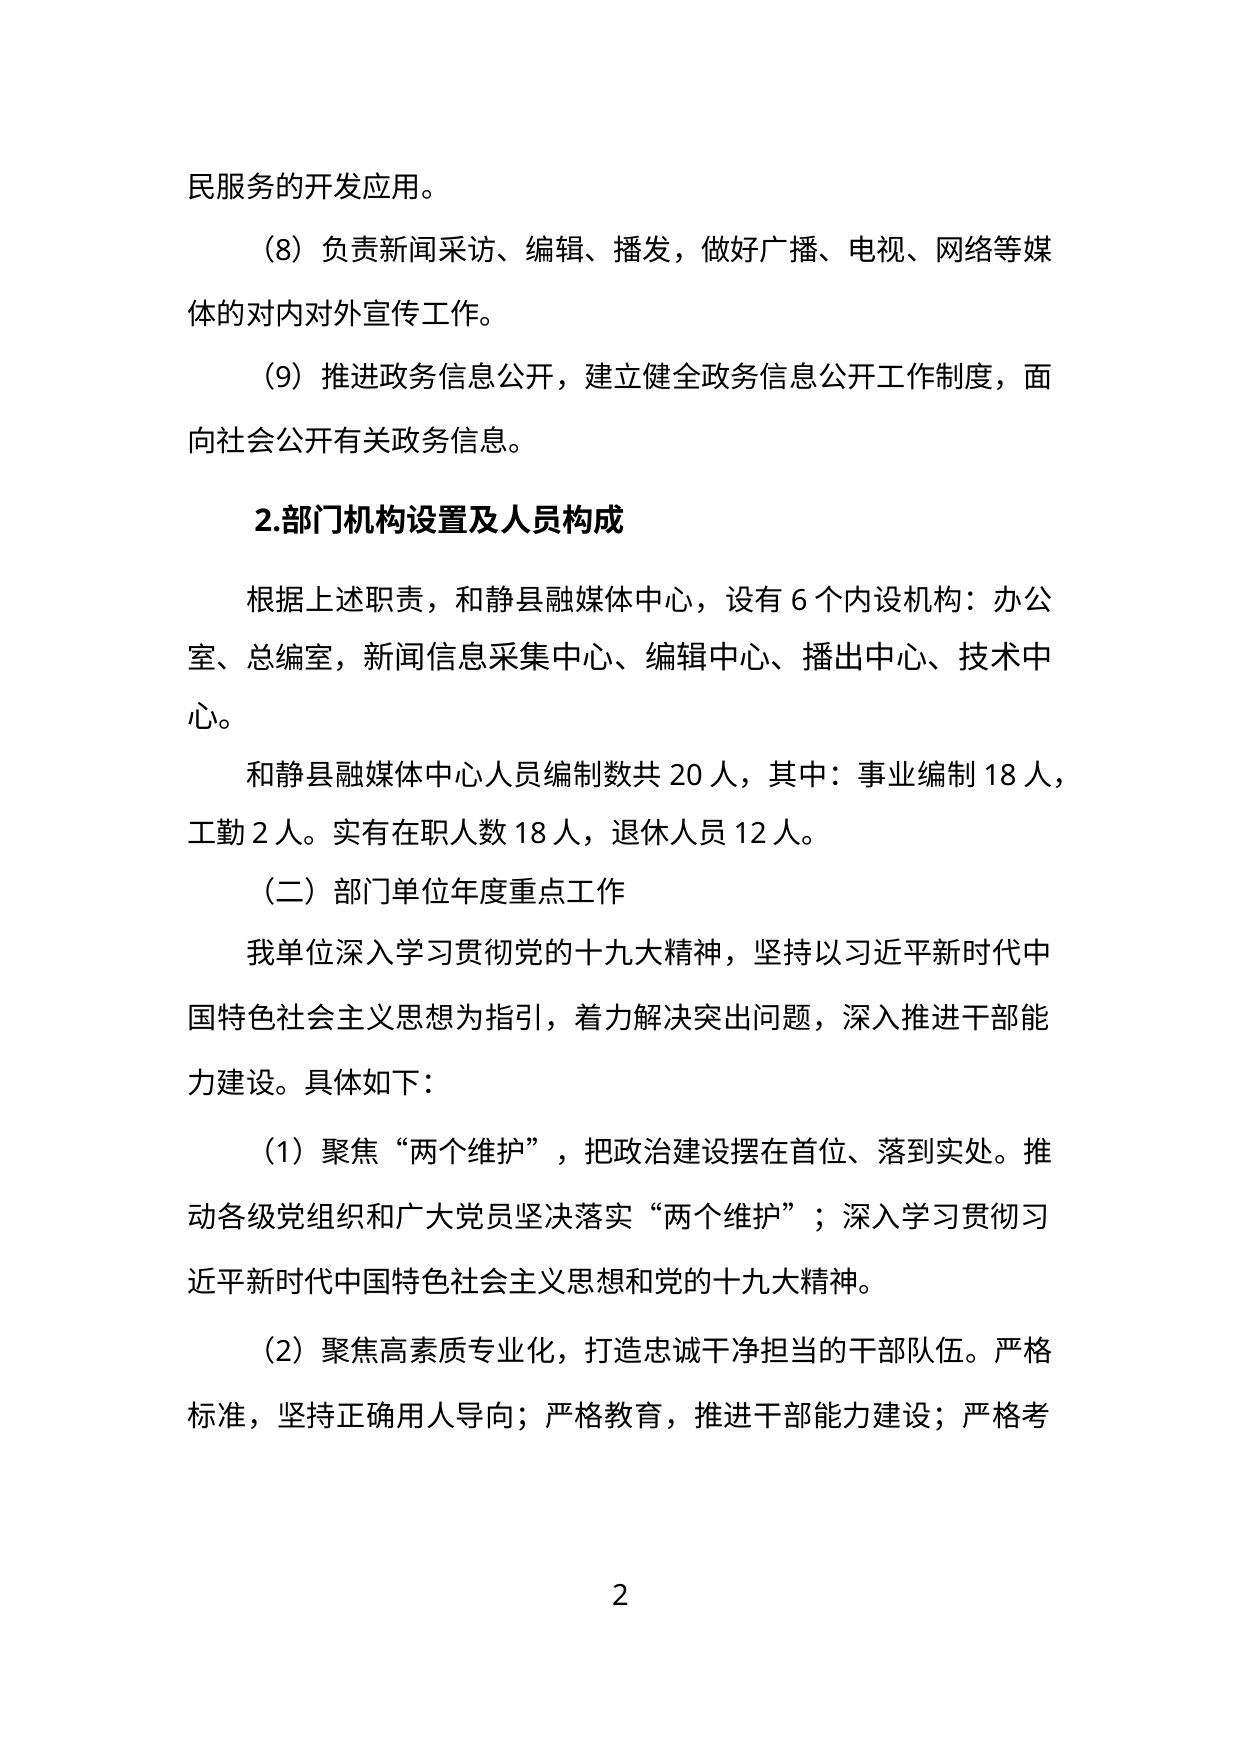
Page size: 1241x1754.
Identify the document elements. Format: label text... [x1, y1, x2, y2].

text 我单位深入学习贯彻党的十九大精神，坚持以习近平新时代中国特色社会主义思想为指引，着力解决突出问题，深入推进干部能力建设。具体如下： [187, 918, 1053, 1113]
list 负责新闻采访、编辑、播发，做好广播、电视、网络等媒体的对内对外宣传工作。 [187, 227, 1053, 333]
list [187, 163, 1053, 206]
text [187, 1316, 1053, 1446]
list 推进政务信息公开，建立健全政务信息公开工作制度，面向社会公开有关政务信息。 [187, 354, 1053, 460]
text 根据上述职责，和静县融媒体中心，设有6个内设机构：办公室、总编室，新闻信息采集中心、编辑中心、播出中心、技术中心。 [187, 564, 1053, 739]
text （1）聚焦“两个维护”，把政治建设摆在首位、落到实处。推动各级党组织和广大党员坚决落实“两个维护”；深入学习贯彻习近平新时代中国特色社会主义思想和党的十九大精神。 [187, 1117, 1053, 1312]
text 和静县融媒体中心人员编制数共20人，其中：事业编制18人，工勤2人。实有在职人数18人，退休人员12人。 [187, 739, 1053, 855]
subtitle 2.部门机构设置及人员构成 [187, 496, 1053, 541]
text （二）部门单位年度重点工作 [187, 855, 1053, 914]
